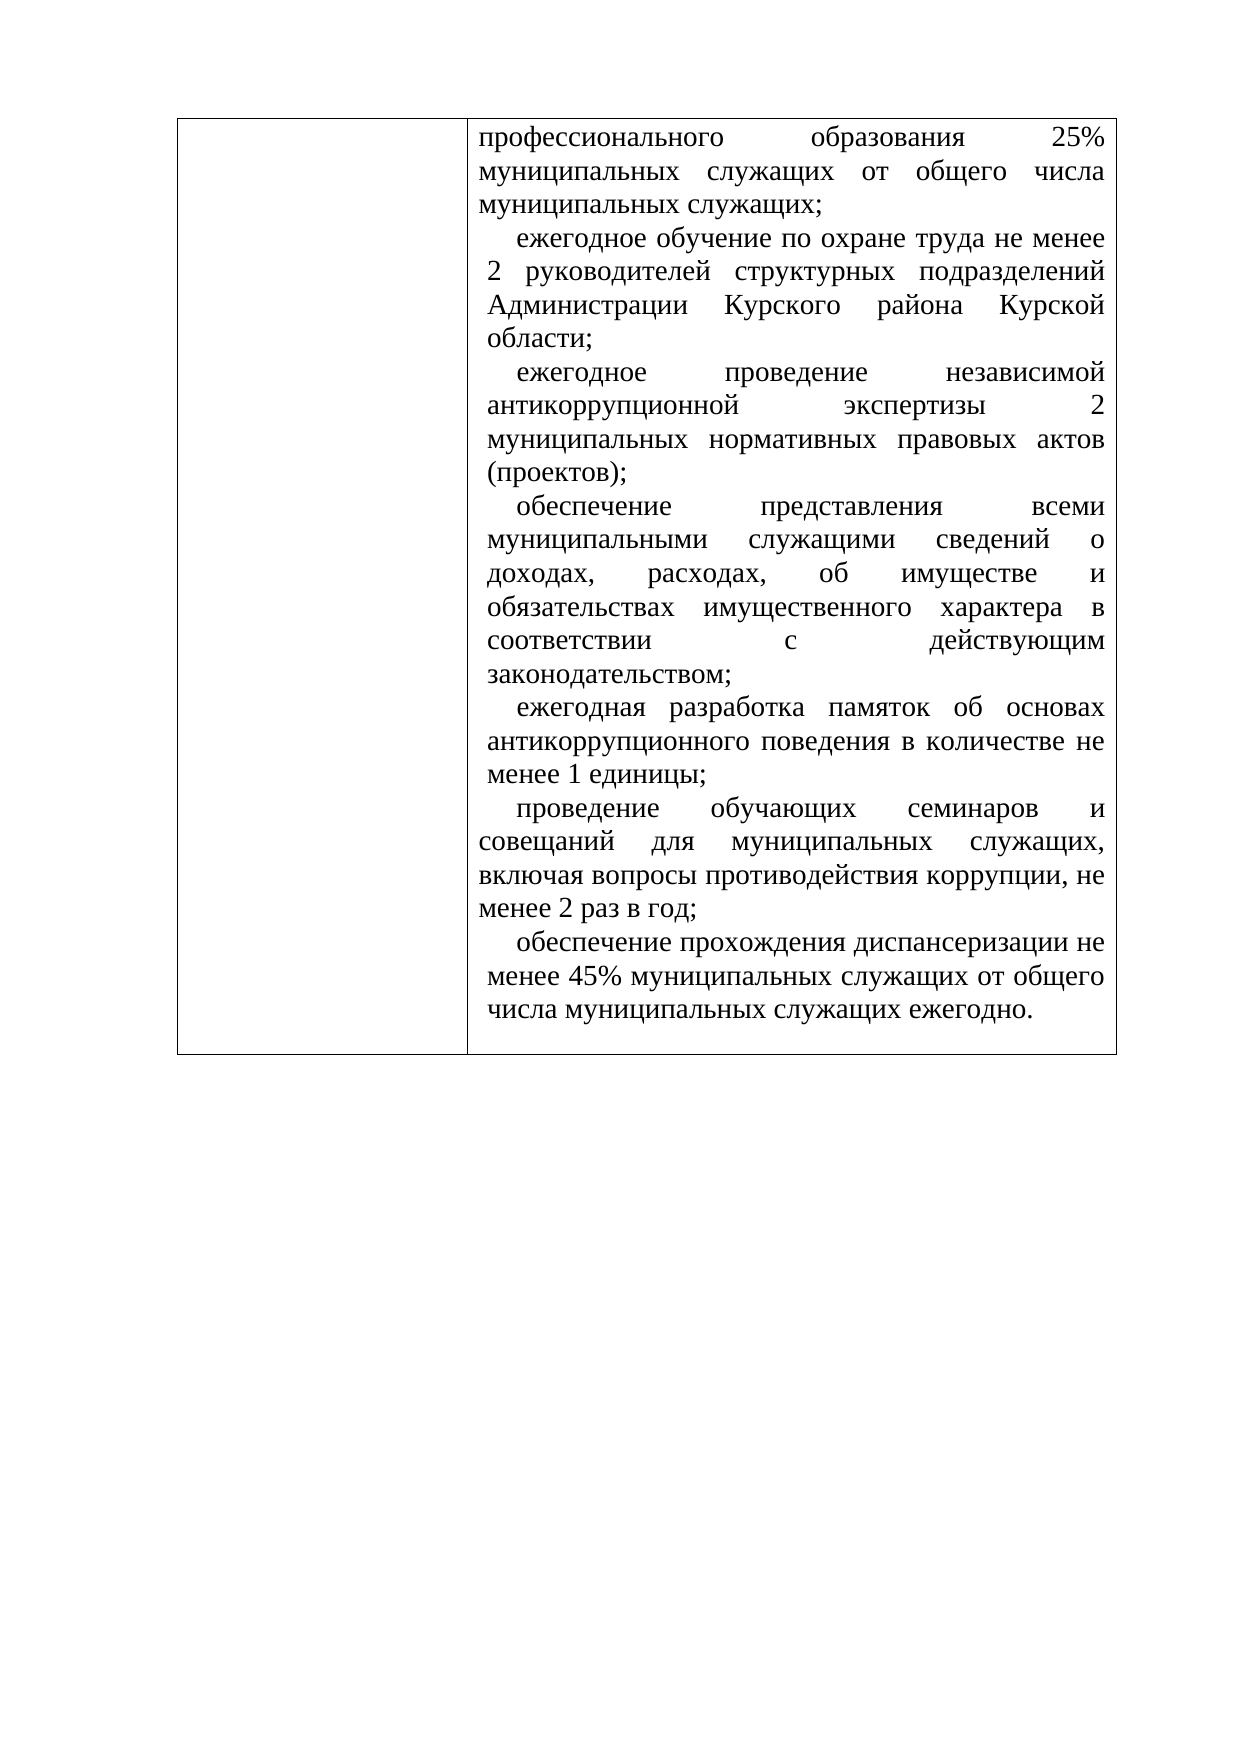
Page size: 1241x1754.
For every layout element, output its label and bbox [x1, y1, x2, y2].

table_cell [178, 119, 467, 1053]
table_cell [468, 119, 1116, 1053]
